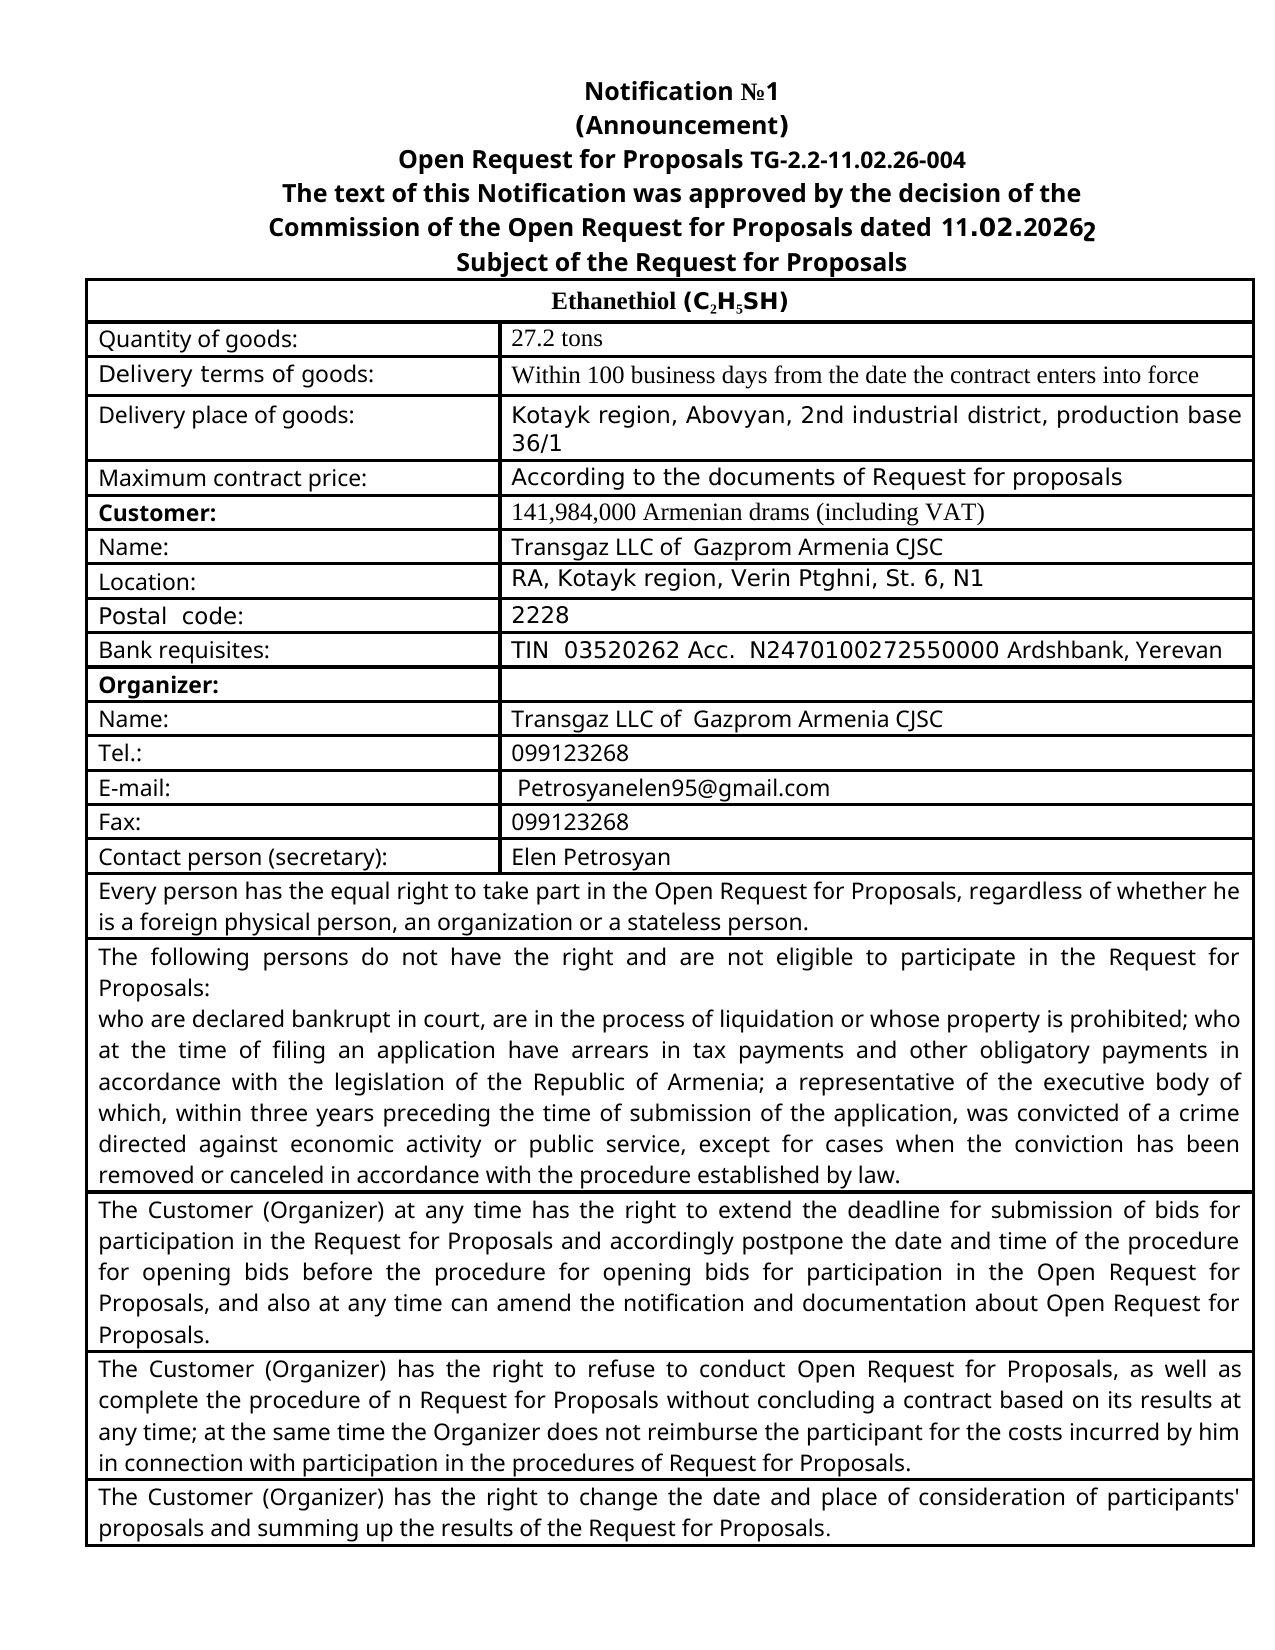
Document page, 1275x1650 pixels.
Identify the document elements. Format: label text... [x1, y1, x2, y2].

table_cell Delivery terms of goods: [88, 358, 498, 394]
table_cell Every person has the equal right to take part in the Open Request for Proposals, regardless of whether he is a foreign physical person, an organization or a stateless person. [88, 875, 1252, 937]
table_cell 099123268 [502, 806, 1252, 837]
table_cell The following persons do not have the right and are not eligible to participate in the Request for Proposals: who are declared bankrupt in court, are in the process of liquidation or whose property is prohibited; who at the time of filing an application have arrears in tax payments and other obligatory payments in accordance with the legislation of the Republic of Armenia; a representative of the executive body of which, within three years preceding the time of submission of the application, was convicted of a crime directed against economic activity or public service, except for cases when the conviction has been removed or canceled in accordance with the procedure established by law. [88, 940, 1252, 1190]
table_cell Within 100 business days from the date the contract enters into force [502, 358, 1252, 394]
table_cell Рostal code: [88, 600, 498, 631]
table_cell The Customer (Organizer) has the right to refuse to conduct Open Request for Proposals, as well as complete the procedure of n Request for Proposals without concluding a contract based on its results at any time; at the same time the Organizer does not reimburse the participant for the costs incurred by him in connection with participation in the procedures of Request for Proposals. [88, 1353, 1252, 1478]
table_cell Transgaz LLC of Gazprom Armenia CJSC [502, 703, 1252, 734]
table_header Ethanethiol (C₂H₅SH) [88, 281, 1252, 320]
table_cell Organizer: [88, 669, 498, 700]
table_cell Maximum contract price: [88, 462, 498, 493]
table_cell Fax: [88, 806, 498, 837]
table_cell Contact person (secretary): [88, 840, 498, 872]
table_cell Petrosyanelen95@gmail.com [502, 772, 1252, 803]
table_cell Quantity of goods: [88, 324, 498, 355]
table_cell Name: [88, 531, 498, 562]
table_cell Transgaz LLC of Gazprom Armenia CJSC [502, 531, 1252, 562]
subtitle Open Request for Proposals TG-2.2-11.02.26-004 [177, 142, 1186, 176]
subtitle Commission of the Open Request for Proposals dated 11.02.2026շ [177, 210, 1186, 244]
table_cell Customer: [88, 497, 498, 528]
table_cell 2228 [502, 600, 1252, 631]
subtitle The text of this Notification was approved by the decision of the [177, 176, 1186, 210]
table_cell E-mail: [88, 772, 498, 803]
table_cell Tel.: [88, 737, 498, 768]
table_cell 099123268 [502, 737, 1252, 768]
table_cell Location: [88, 565, 498, 597]
table_cell Kotayk region, Abovyan, 2nd industrial district, production base 36/1 [502, 397, 1252, 459]
table_cell The Customer (Organizer) has the right to change the date and place of consideration of participants' proposals and summing up the results of the Request for Proposals. [88, 1481, 1252, 1543]
table_cell Bank requisites: [88, 634, 498, 665]
subtitle Subject of the Request for Proposals [177, 244, 1186, 278]
table_cell Delivery place of goods: [88, 397, 498, 459]
table_cell RA, Kotayk region, Verin Ptghni, St. 6, N1 [502, 565, 1252, 597]
table_cell Elen Petrosyan [502, 840, 1252, 872]
table_cell 27.2 tons [502, 324, 1252, 355]
table_cell 141,984,000 Armenian drams (including VAT) [502, 497, 1252, 528]
table_cell Name: [88, 703, 498, 734]
text (Announcement) [177, 108, 1186, 142]
table_cell TIN 03520262 Acc. N2470100272550000 Ardshbank, Yerevan [502, 634, 1252, 665]
subtitle Notification №1 [177, 74, 1186, 108]
table_cell According to the documents of Request for proposals [502, 462, 1252, 493]
table_cell The Customer (Organizer) at any time has the right to extend the deadline for submission of bids for participation in the Request for Proposals and accordingly postpone the date and time of the procedure for opening bids before the procedure for opening bids for participation in the Open Request for Proposals, and also at any time can amend the notification and documentation about Open Request for Proposals. [88, 1194, 1252, 1350]
table_cell [502, 669, 1252, 700]
